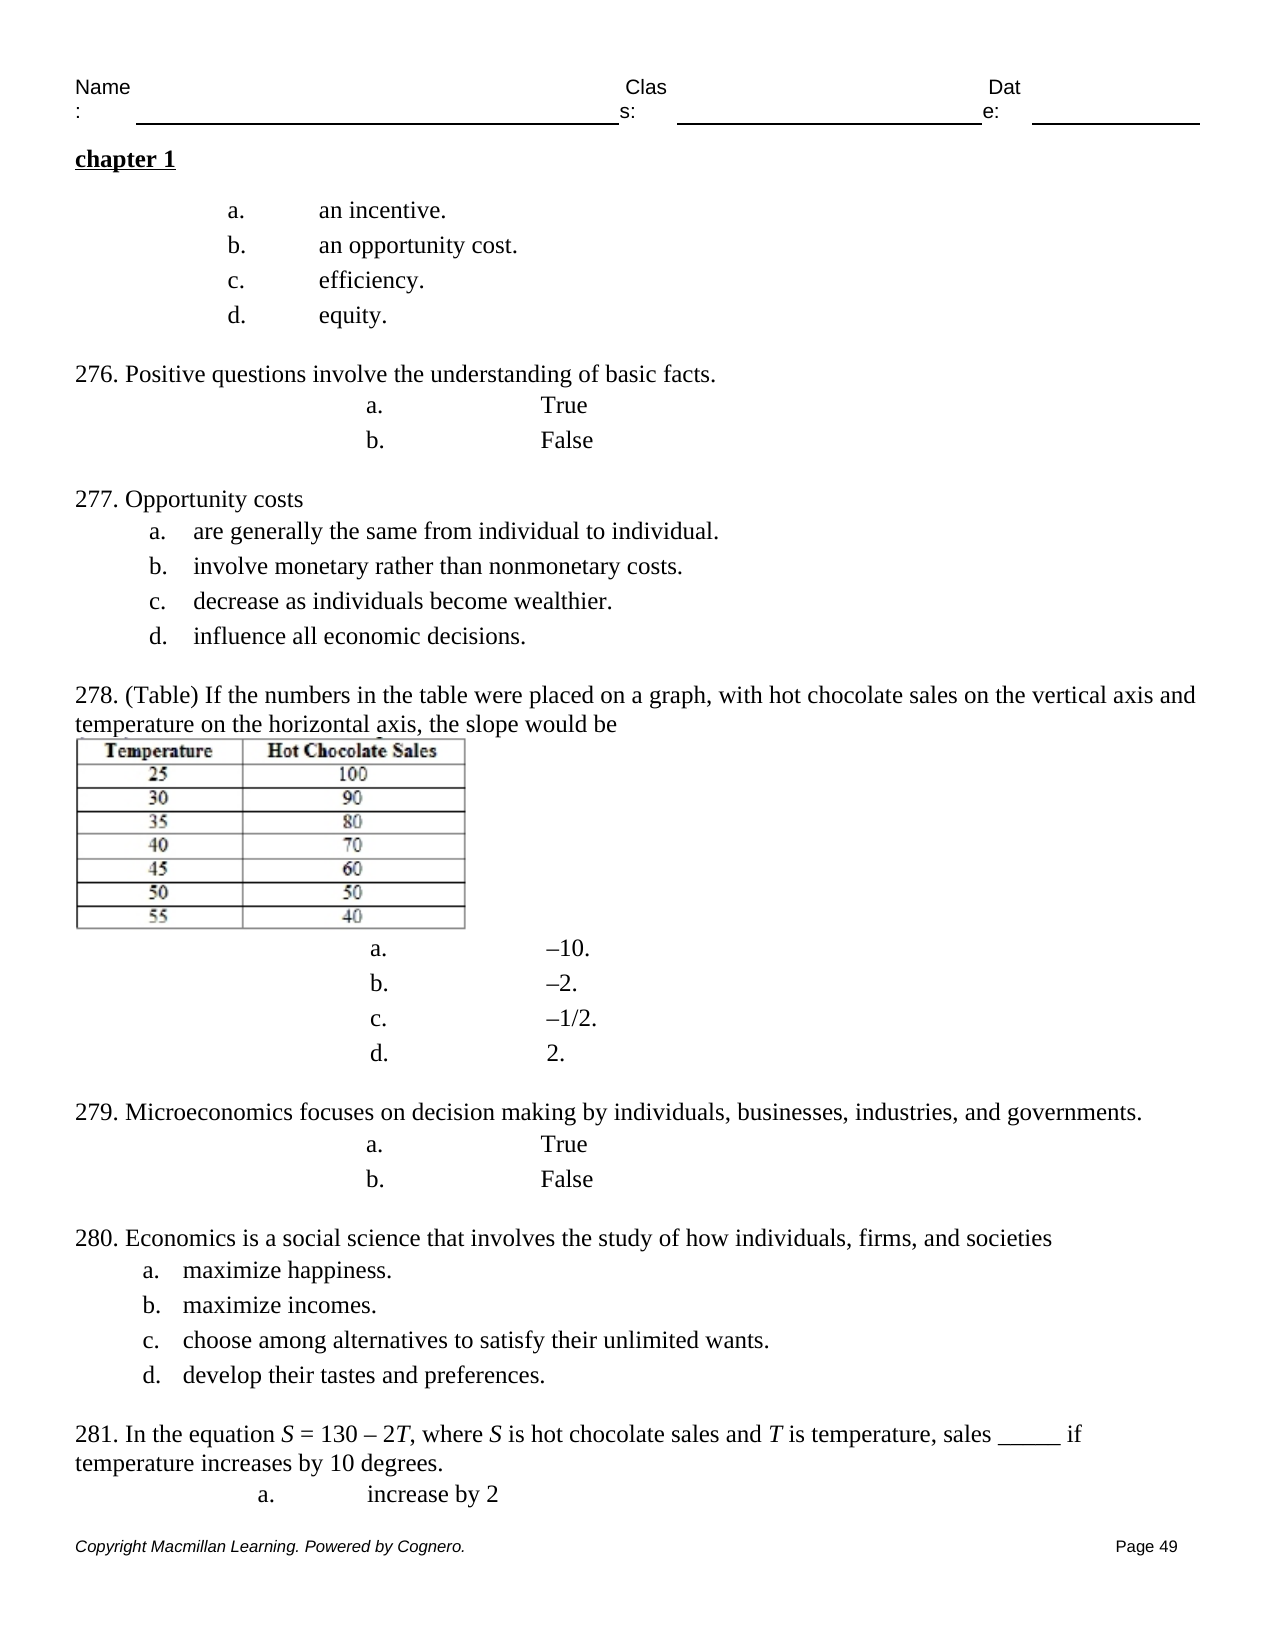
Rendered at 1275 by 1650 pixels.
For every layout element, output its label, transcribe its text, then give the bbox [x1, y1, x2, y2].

table_header 277. Opportunity costs [75, 485, 1200, 653]
picture [75, 737, 469, 931]
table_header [75, 1419, 1200, 1511]
table_header 279. Microeconomics focuses on decision making by individuals, businesses, industries, and governments. [75, 1097, 1200, 1196]
table_header 280. Economics is a social science that involves the study of how individuals, firms, and societies [75, 1223, 1200, 1392]
table_header 278. (Table) If the numbers in the table were placed on a graph, with hot chocolate sales on the vertical axis and temperature on the horizontal axis, the slope would be [75, 680, 1200, 1070]
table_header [75, 192, 1200, 332]
table_header 276. Positive questions involve the understanding of basic facts. [75, 359, 1200, 458]
